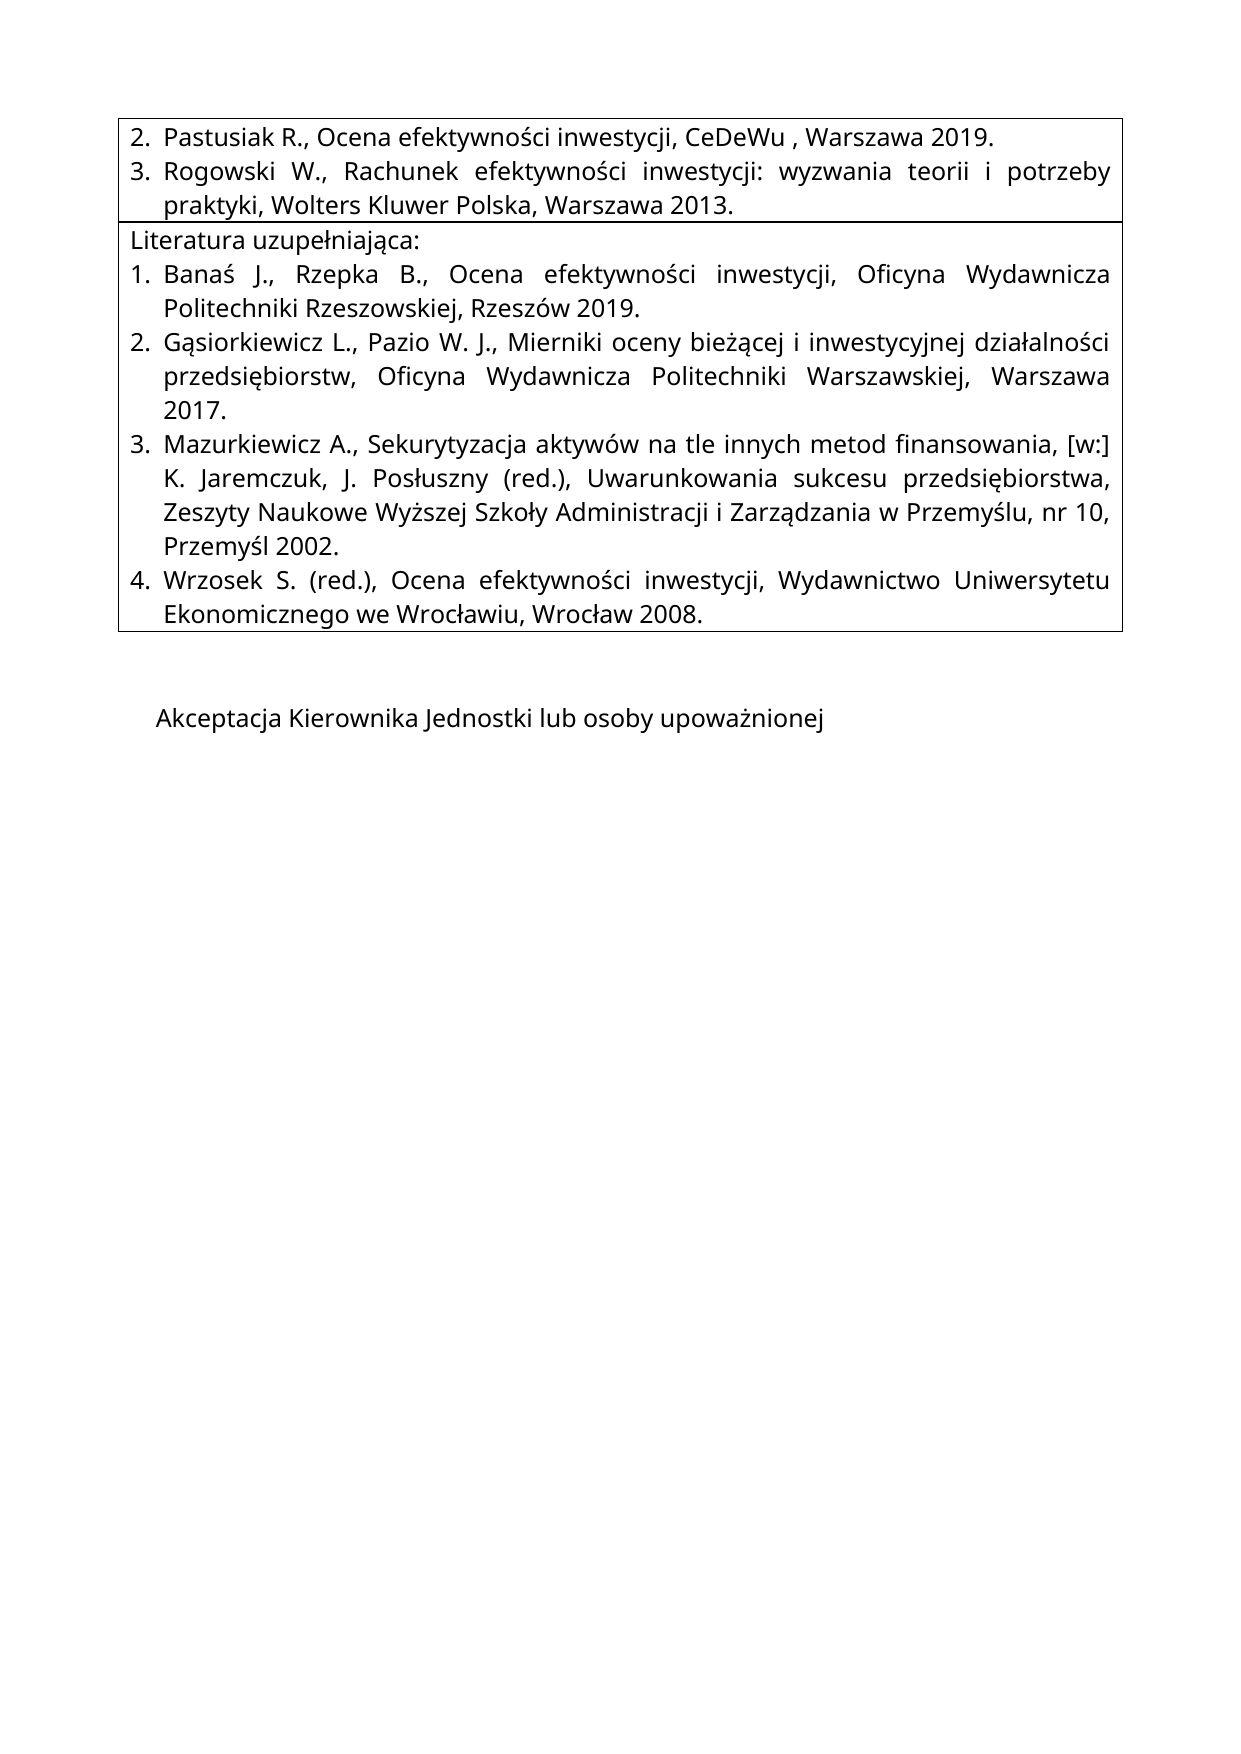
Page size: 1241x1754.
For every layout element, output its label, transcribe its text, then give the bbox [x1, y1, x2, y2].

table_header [119, 119, 1122, 221]
table_cell Literatura uzupełniająca: Banaś J., Rzepka B., Ocena efektywności inwestycji, Oficyna Wydawnicza Politechniki Rzeszowskiej, Rzeszów 2019. Gąsiorkiewicz L., Pazio W. J., Mierniki oceny bieżącej i inwestycyjnej działalności przedsiębiorstw, Oficyna Wydawnicza Politechniki Warszawskiej, Warszawa 2017. Mazurkiewicz A., Sekurytyzacja aktywów na tle innych metod finansowania, [w:] K. Jaremczuk, J. Posłuszny (red.), Uwarunkowania sukcesu przedsiębiorstwa, Zeszyty Naukowe Wyższej Szkoły Administracji i Zarządzania w Przemyślu, nr 10, Przemyśl 2002. Wrzosek S. (red.), Ocena efektywności inwestycji, Wydawnictwo Uniwersytetu Ekonomicznego we Wrocławiu, Wrocław 2008. [119, 223, 1122, 631]
text Akceptacja Kierownika Jednostki lub osoby upoważnionej [156, 700, 1122, 734]
